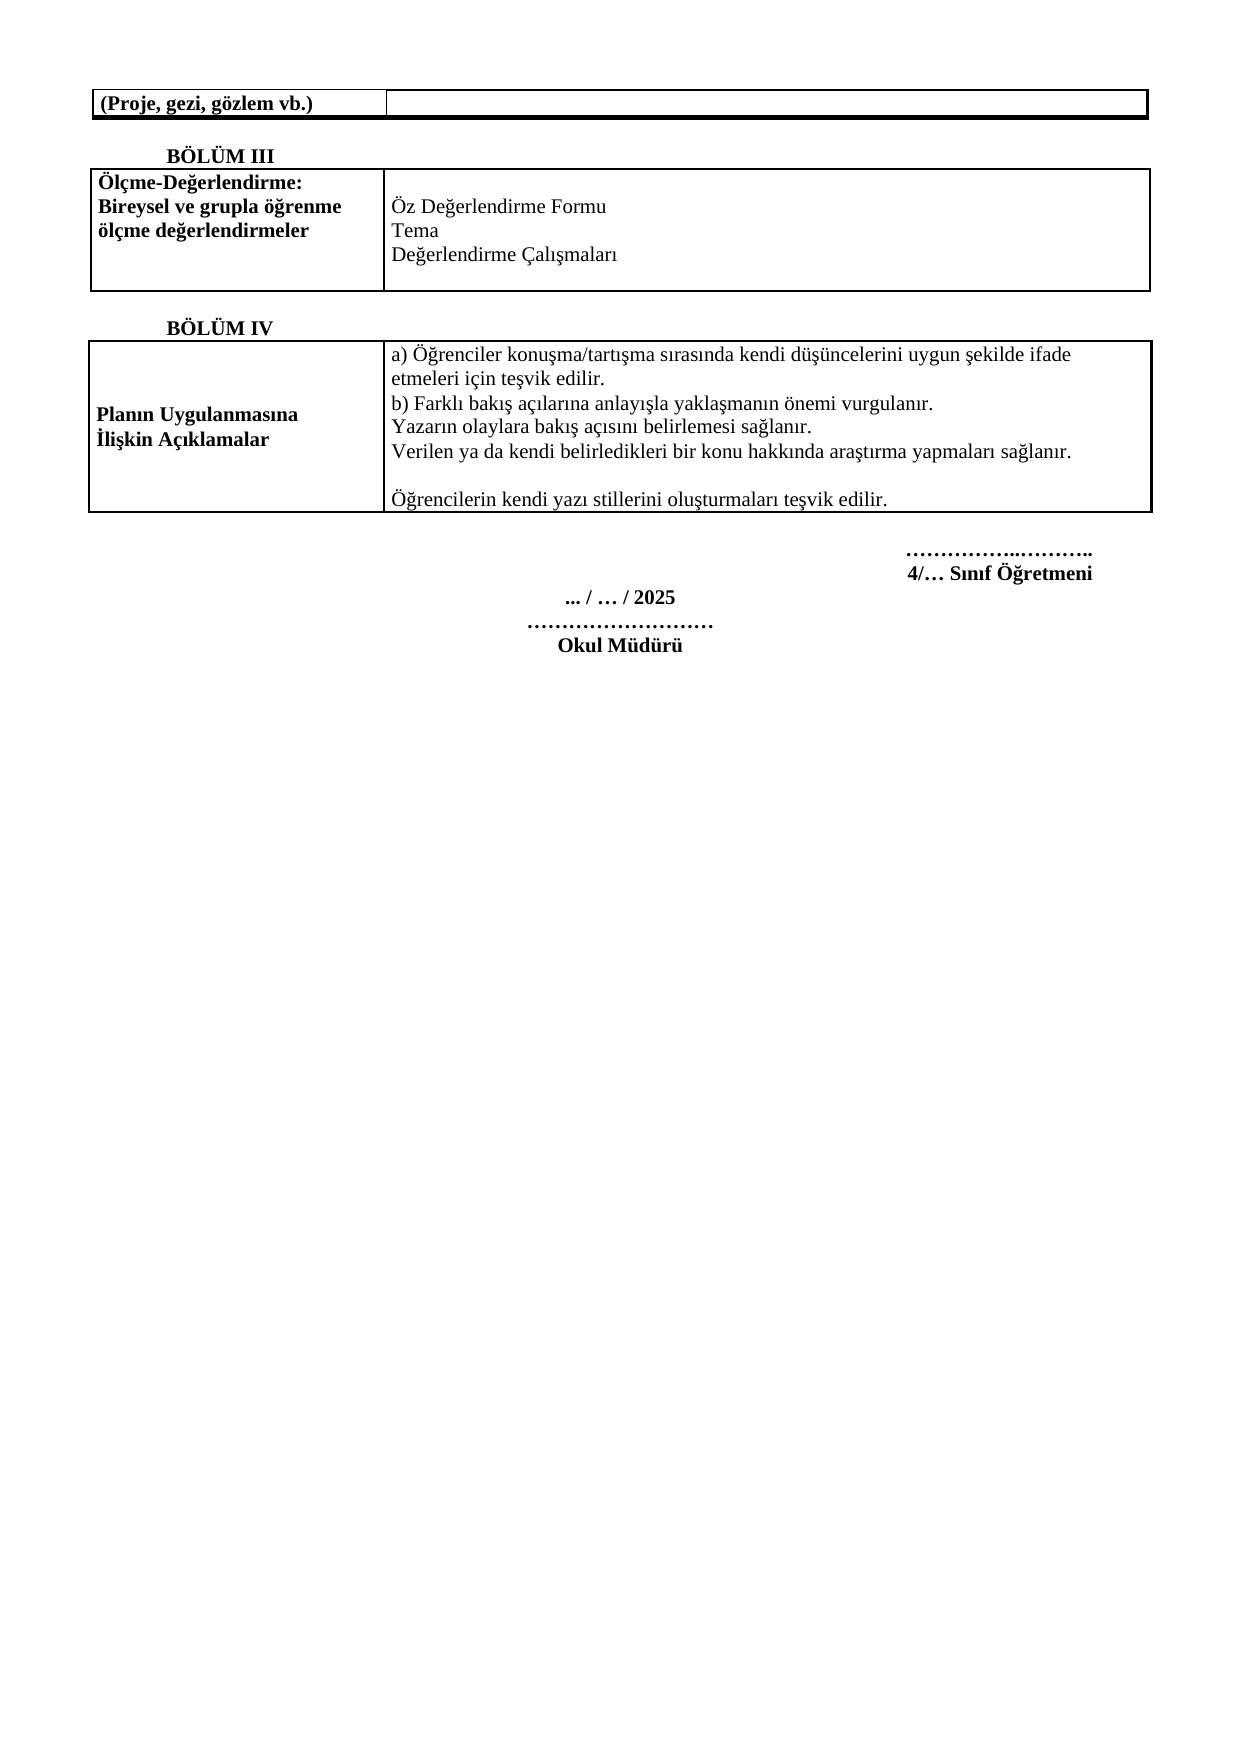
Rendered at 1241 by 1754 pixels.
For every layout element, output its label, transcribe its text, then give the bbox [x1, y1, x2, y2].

text 4/… Sınıf Öğretmeni [148, 561, 1092, 585]
text Okul Müdürü [148, 633, 1092, 657]
text ... / … / 2025 [148, 585, 1092, 609]
table_cell [387, 91, 1146, 115]
table_header Ölçme-Değerlendirme: Bireysel ve grupla öğrenme ölçme değerlendirmeler [92, 170, 383, 290]
subtitle BÖLÜM IV [148, 316, 1092, 340]
table_header a) Öğrenciler konuşma/tartışma sırasında kendi düşüncelerini uygun şekilde ifade etmeleri için teşvik edilir. b) Farklı bakış açılarına anlayışla yaklaşmanın önemi vurgulanır. Yazarın olaylara bakış açısını belirlemesi sağlanır. Verilen ya da kendi belirledikleri bir konu hakkında araştırma yapmaları sağlanır. Öğrencilerin kendi yazı stillerini oluşturmaları teşvik edilir. [385, 342, 1150, 511]
subtitle BÖLÜM III [148, 143, 1092, 168]
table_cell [94, 90, 386, 115]
text ……………………… [148, 609, 1092, 633]
table_header Planın Uygulanmasına İlişkin Açıklamalar [90, 342, 383, 511]
text ……………..……….. [148, 537, 1092, 561]
table_header Öz Değerlendirme Formu Tema Değerlendirme Çalışmaları [385, 170, 1149, 290]
